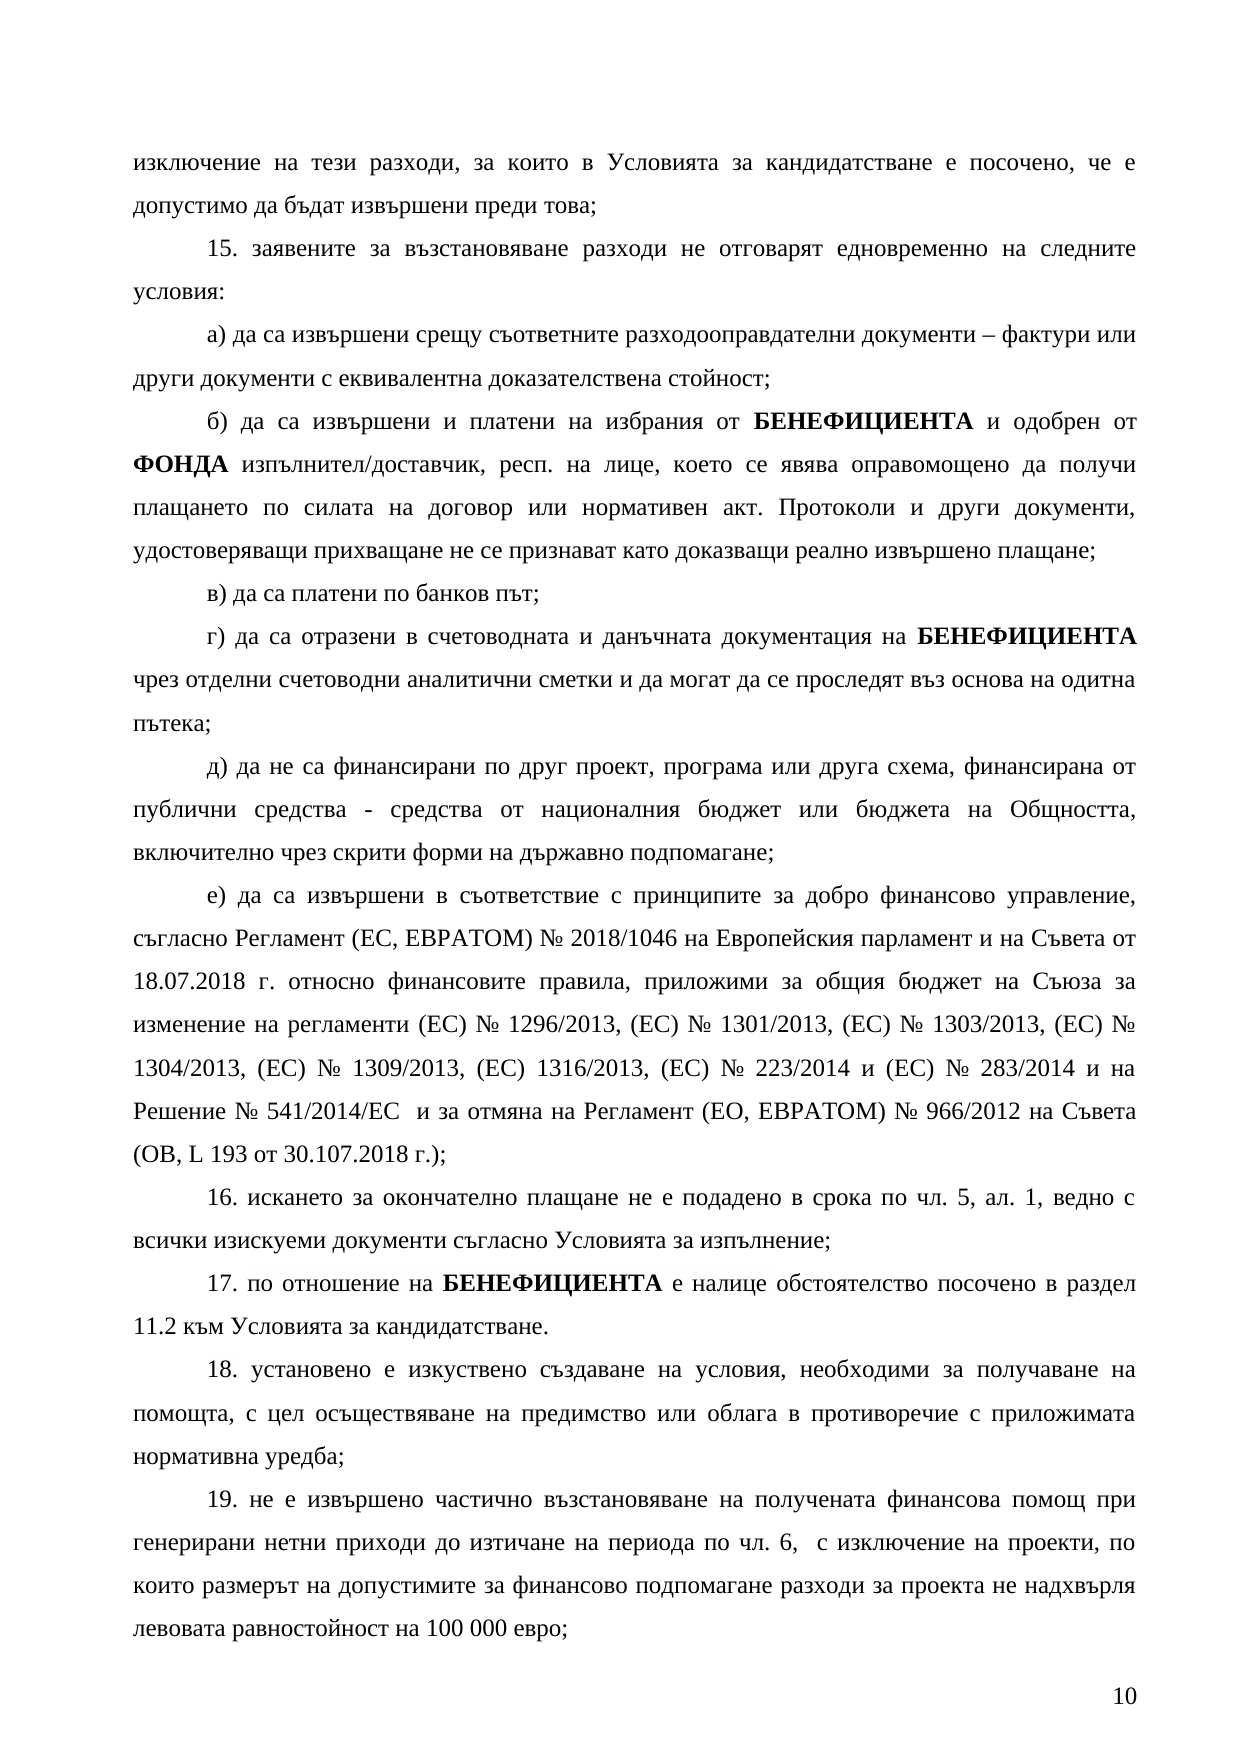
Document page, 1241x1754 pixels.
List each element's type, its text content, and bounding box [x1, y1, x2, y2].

text 19. не е извършено частично възстановяване на получената финансова помощ при генерирани нетни приходи до изтичане на периода по чл. 6, с изключение на проекти, по които размерът на допустимите за финансово подпомагане разходи за проекта не надхвърля левовата равностойност на 100 000 евро; [133, 1484, 1137, 1642]
text е) да са извършени в съответствие с принципите за добро финансово управление, съгласно Регламент (ЕС, ЕВРАТОМ) № 2018/1046 на Европейския парламент и на Съвета от 18.07.2018 г. относно финансовите правила, приложими за общия бюджет на Съюза за изменение на регламенти (ЕС) № 1296/2013, (ЕС) № 1301/2013, (ЕС) № 1303/2013, (ЕС) № 1304/2013, (ЕС) № 1309/2013, (ЕС) 1316/2013, (ЕС) № 223/2014 и (ЕС) № 283/2014 и на Решение № 541/2014/ЕС и за отмяна на Регламент (ЕО, ЕВРАТОМ) № 966/2012 на Съвета (ОВ, L 193 от 30.107.2018 г.); [133, 880, 1137, 1168]
text в) да са платени по банков път; [133, 578, 1137, 607]
text г) да са отразени в счетоводната и данъчната документация на БЕНЕФИЦИЕНТА чрез отделни счетоводни аналитични сметки и да могат да се проследят въз основа на одитна пътека; [133, 621, 1137, 736]
text 18. установено е изкуствено създаване на условия, необходими за получаване на помощта, с цел осъществяване на предимство или облага в противоречие с приложимата нормативна уредба; [133, 1354, 1137, 1469]
text д) да не са финансирани по друг проект, програма или друга схема, финансирана от публични средства - средства от националния бюджет или бюджета на Общността, включително чрез скрити форми на държавно подпомагане; [133, 751, 1137, 866]
text а) да са извършени срещу съответните разходооправдателни документи – фактури или други документи с еквивалентна доказателствена стойност; [133, 319, 1137, 391]
text 17. по отношение на БЕНЕФИЦИЕНТА е налице обстоятелство посочено в раздел 11.2 към Условията за кандидатстване. [133, 1268, 1137, 1340]
text 15. заявените за възстановяване разходи не отговарят едновременно на следните условия: [133, 233, 1137, 305]
text 16. искането за окончателно плащане не е подадено в срока по чл. 5, ал. 1, ведно с всички изискуеми документи съгласно Условията за изпълнение; [133, 1182, 1137, 1254]
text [133, 147, 1137, 219]
text б) да са извършени и платени на избрания от БЕНЕФИЦИЕНТА и одобрен от ФОНДА изпълнител/доставчик, респ. на лице, което се явява оправомощено да получи плащането по силата на договор или нормативен акт. Протоколи и други документи, удостоверяващи прихващане не се признават като доказващи реално извършено плащане; [133, 406, 1137, 564]
